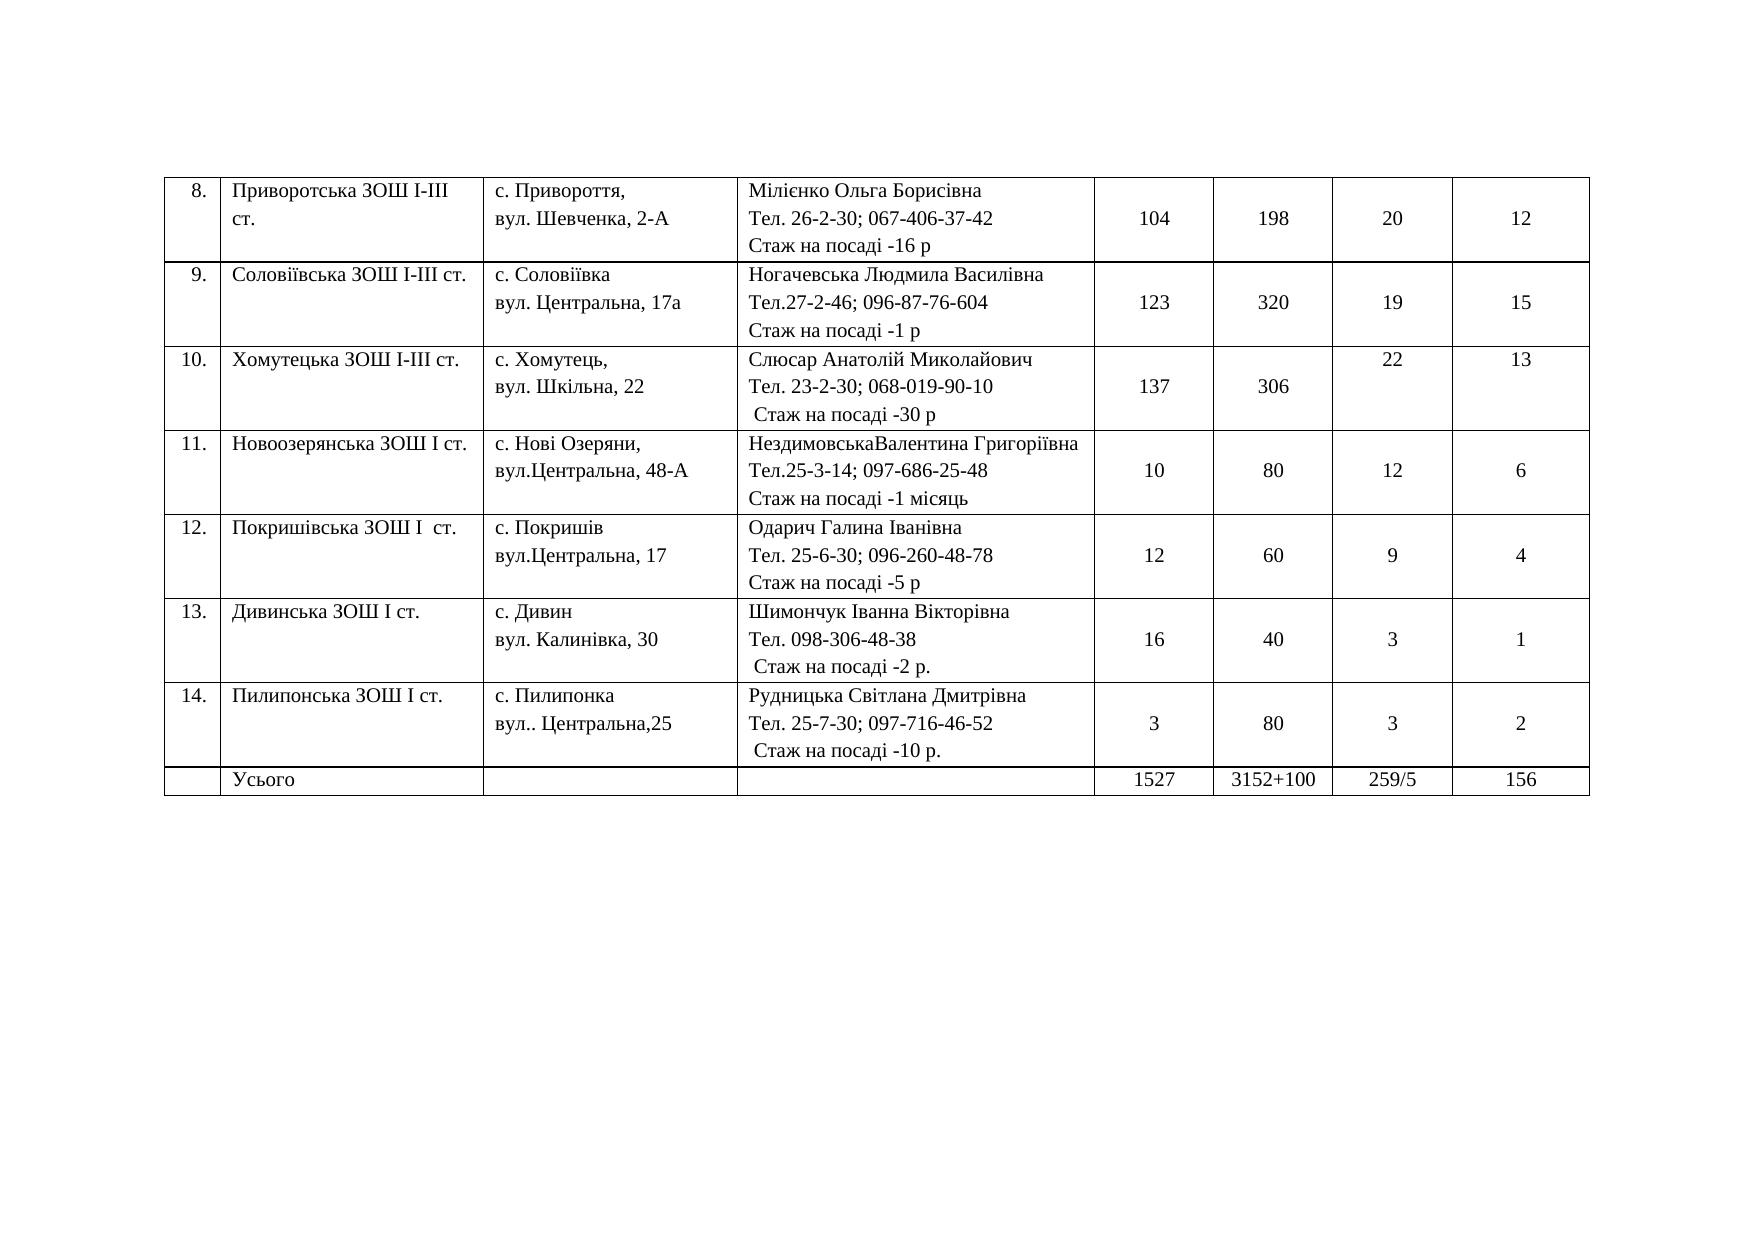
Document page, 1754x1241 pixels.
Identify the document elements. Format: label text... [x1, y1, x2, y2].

table_cell 1 [1453, 599, 1589, 682]
table_cell 259/5 [1333, 768, 1452, 795]
table_cell [165, 599, 220, 682]
table_cell 12 [1453, 178, 1589, 261]
table_cell 22 [1333, 347, 1452, 430]
table_cell 3 [1095, 683, 1213, 766]
table_cell [165, 263, 220, 346]
table_cell НездимовськаВалентина Григоріївна Тел.25-3-14; 097-686-25-48 Стаж на посаді -1 місяць [738, 431, 1094, 514]
table_cell с. Покришів вул.Центральна, 17 [484, 515, 737, 598]
table_cell 306 [1214, 347, 1332, 430]
table_cell Пилипонська ЗОШ І ст. [221, 683, 483, 766]
table_cell 13 [1453, 347, 1589, 430]
table_cell [165, 431, 220, 514]
table_cell 15 [1453, 263, 1589, 346]
table_cell [165, 178, 220, 261]
table_cell Слюсар Анатолій Миколайович Тел. 23-2-30; 068-019-90-10 Стаж на посаді -30 р [738, 347, 1094, 430]
table_cell 6 [1453, 431, 1589, 514]
table_cell 320 [1214, 263, 1332, 346]
table_cell 16 [1095, 599, 1213, 682]
table_cell Рудницька Світлана Дмитрівна Тел. 25-7-30; 097-716-46-52 Стаж на посаді -10 р. [738, 683, 1094, 766]
table_cell Покришівська ЗОШ І ст. [221, 515, 483, 598]
table_cell [484, 768, 737, 795]
table_cell с. Нові Озеряни, вул.Центральна, 48-А [484, 431, 737, 514]
table_cell 3 [1333, 683, 1452, 766]
table_cell 123 [1095, 263, 1213, 346]
table_cell 198 [1214, 178, 1332, 261]
table_cell Приворотська ЗОШ І-ІІІ ст. [221, 178, 483, 261]
table_cell 12 [1095, 515, 1213, 598]
table_cell Одарич Галина Іванівна Тел. 25-6-30; 096-260-48-78 Стаж на посаді -5 р [738, 515, 1094, 598]
table_cell 80 [1214, 431, 1332, 514]
table_cell 137 [1095, 347, 1213, 430]
table_cell с. Дивин вул. Калинівка, 30 [484, 599, 737, 682]
table_cell с. Пилипонка вул.. Центральна,25 [484, 683, 737, 766]
table_cell 3 [1333, 599, 1452, 682]
table_cell 9 [1333, 515, 1452, 598]
table_cell 60 [1214, 515, 1332, 598]
table_cell с. Привороття, вул. Шевченка, 2-А [484, 178, 737, 261]
table_cell [165, 347, 220, 430]
table_cell 104 [1095, 178, 1213, 261]
table_cell [165, 683, 220, 766]
table_cell Соловіївська ЗОШ І-ІІІ ст. [221, 263, 483, 346]
table_cell 12 [1333, 431, 1452, 514]
table_cell 156 [1453, 768, 1589, 795]
table_cell 20 [1333, 178, 1452, 261]
table_cell 40 [1214, 599, 1332, 682]
table_cell [738, 768, 1094, 795]
table_cell [165, 768, 220, 795]
table_cell с. Хомутець, вул. Шкільна, 22 [484, 347, 737, 430]
table_cell Новоозерянська ЗОШ І ст. [221, 431, 483, 514]
table_cell Хомутецька ЗОШ І-ІІІ ст. [221, 347, 483, 430]
table_cell Мілієнко Ольга Борисівна Тел. 26-2-30; 067-406-37-42 Стаж на посаді -16 р [738, 178, 1094, 261]
table_cell с. Соловіївка вул. Центральна, 17а [484, 263, 737, 346]
table_cell 19 [1333, 263, 1452, 346]
table_cell 10 [1095, 431, 1213, 514]
table_cell Усього [221, 768, 483, 795]
table_cell Ногачевська Людмила Василівна Тел.27-2-46; 096-87-76-604 Стаж на посаді -1 р [738, 263, 1094, 346]
table_cell [165, 515, 220, 598]
table_cell Дивинська ЗОШ І ст. [221, 599, 483, 682]
table_cell Шимончук Іванна Вікторівна Тел. 098-306-48-38 Стаж на посаді -2 р. [738, 599, 1094, 682]
table_cell 80 [1214, 683, 1332, 766]
table_cell 4 [1453, 515, 1589, 598]
table_cell 1527 [1095, 768, 1213, 795]
table_cell 2 [1453, 683, 1589, 766]
table_cell 3152+100 [1214, 768, 1332, 795]
